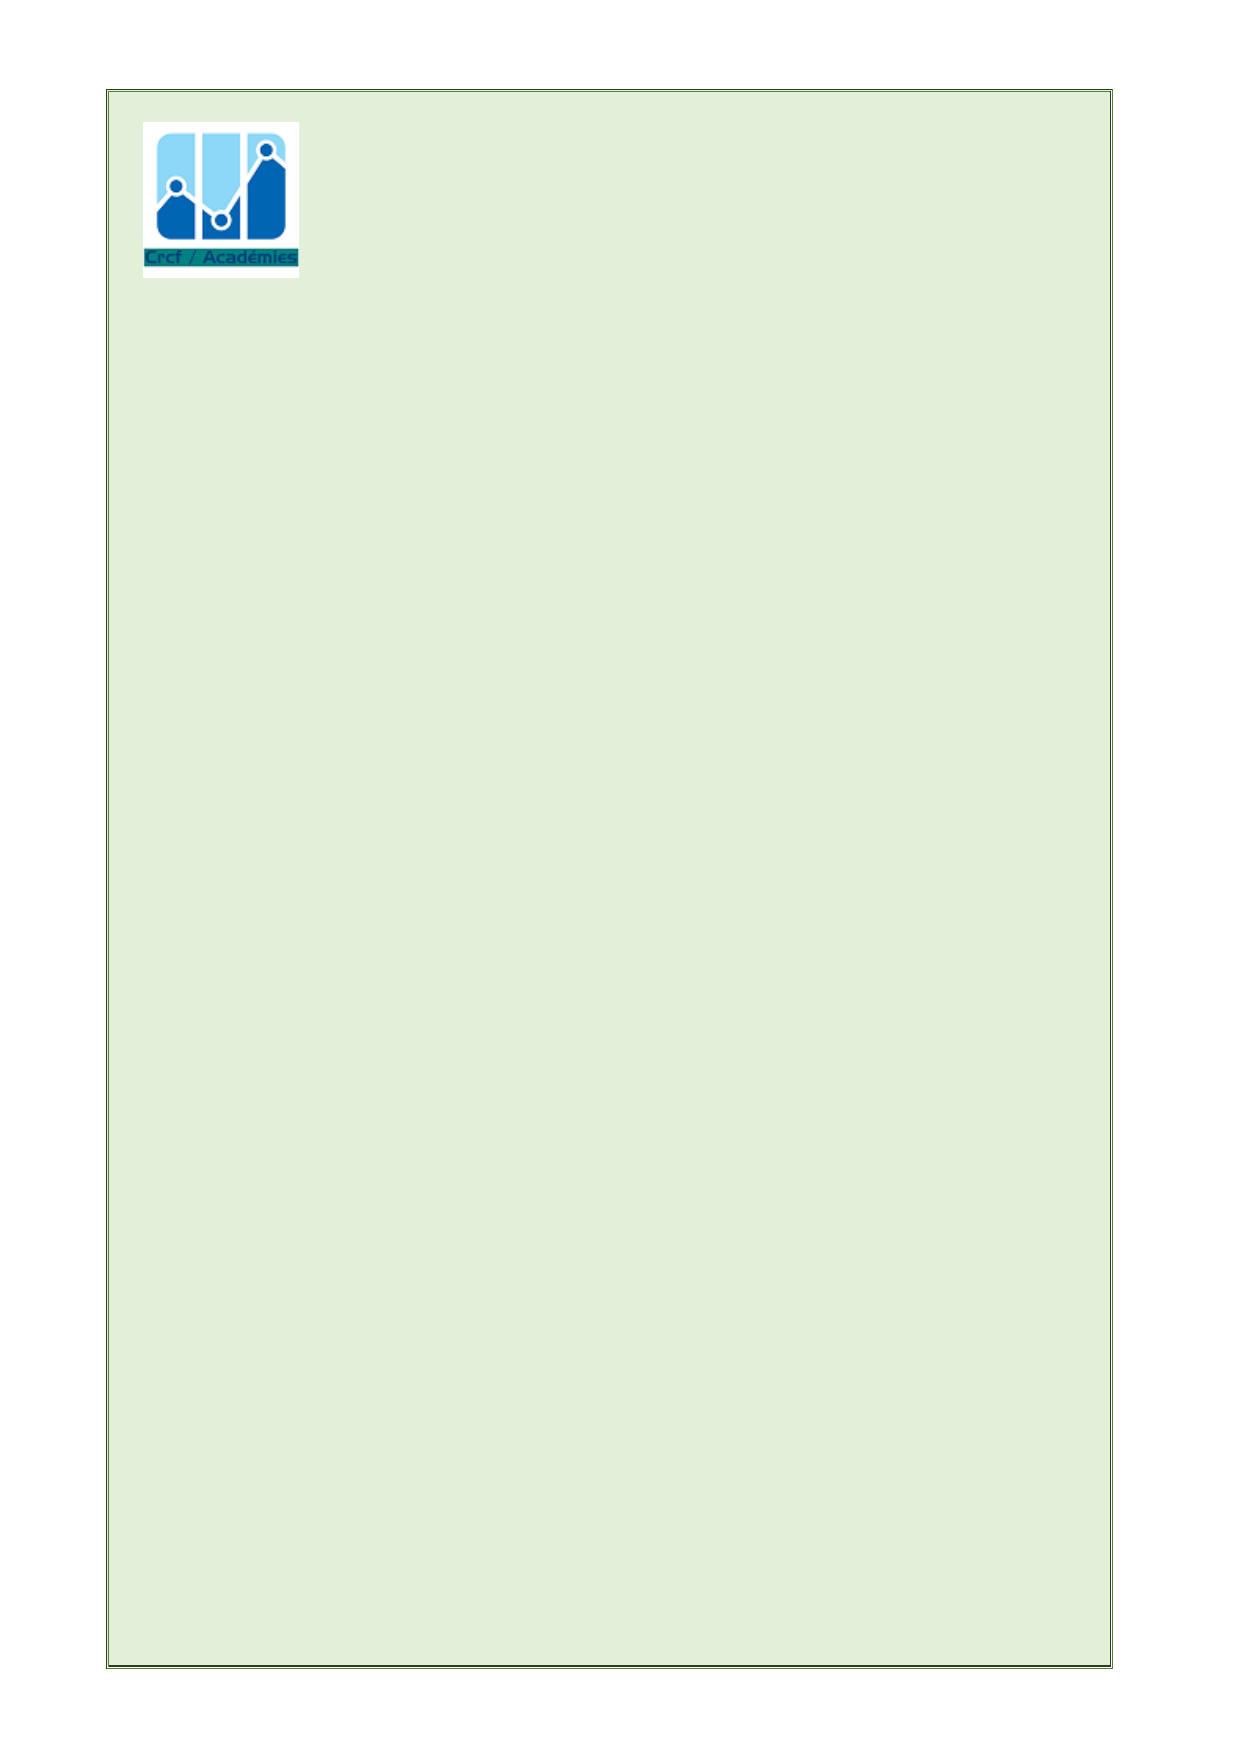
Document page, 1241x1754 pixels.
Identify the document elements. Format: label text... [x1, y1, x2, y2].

picture [143, 122, 300, 276]
table_header SITUATION CER Compagnie des Engrenages et Réducteurs [109, 92, 1110, 1665]
